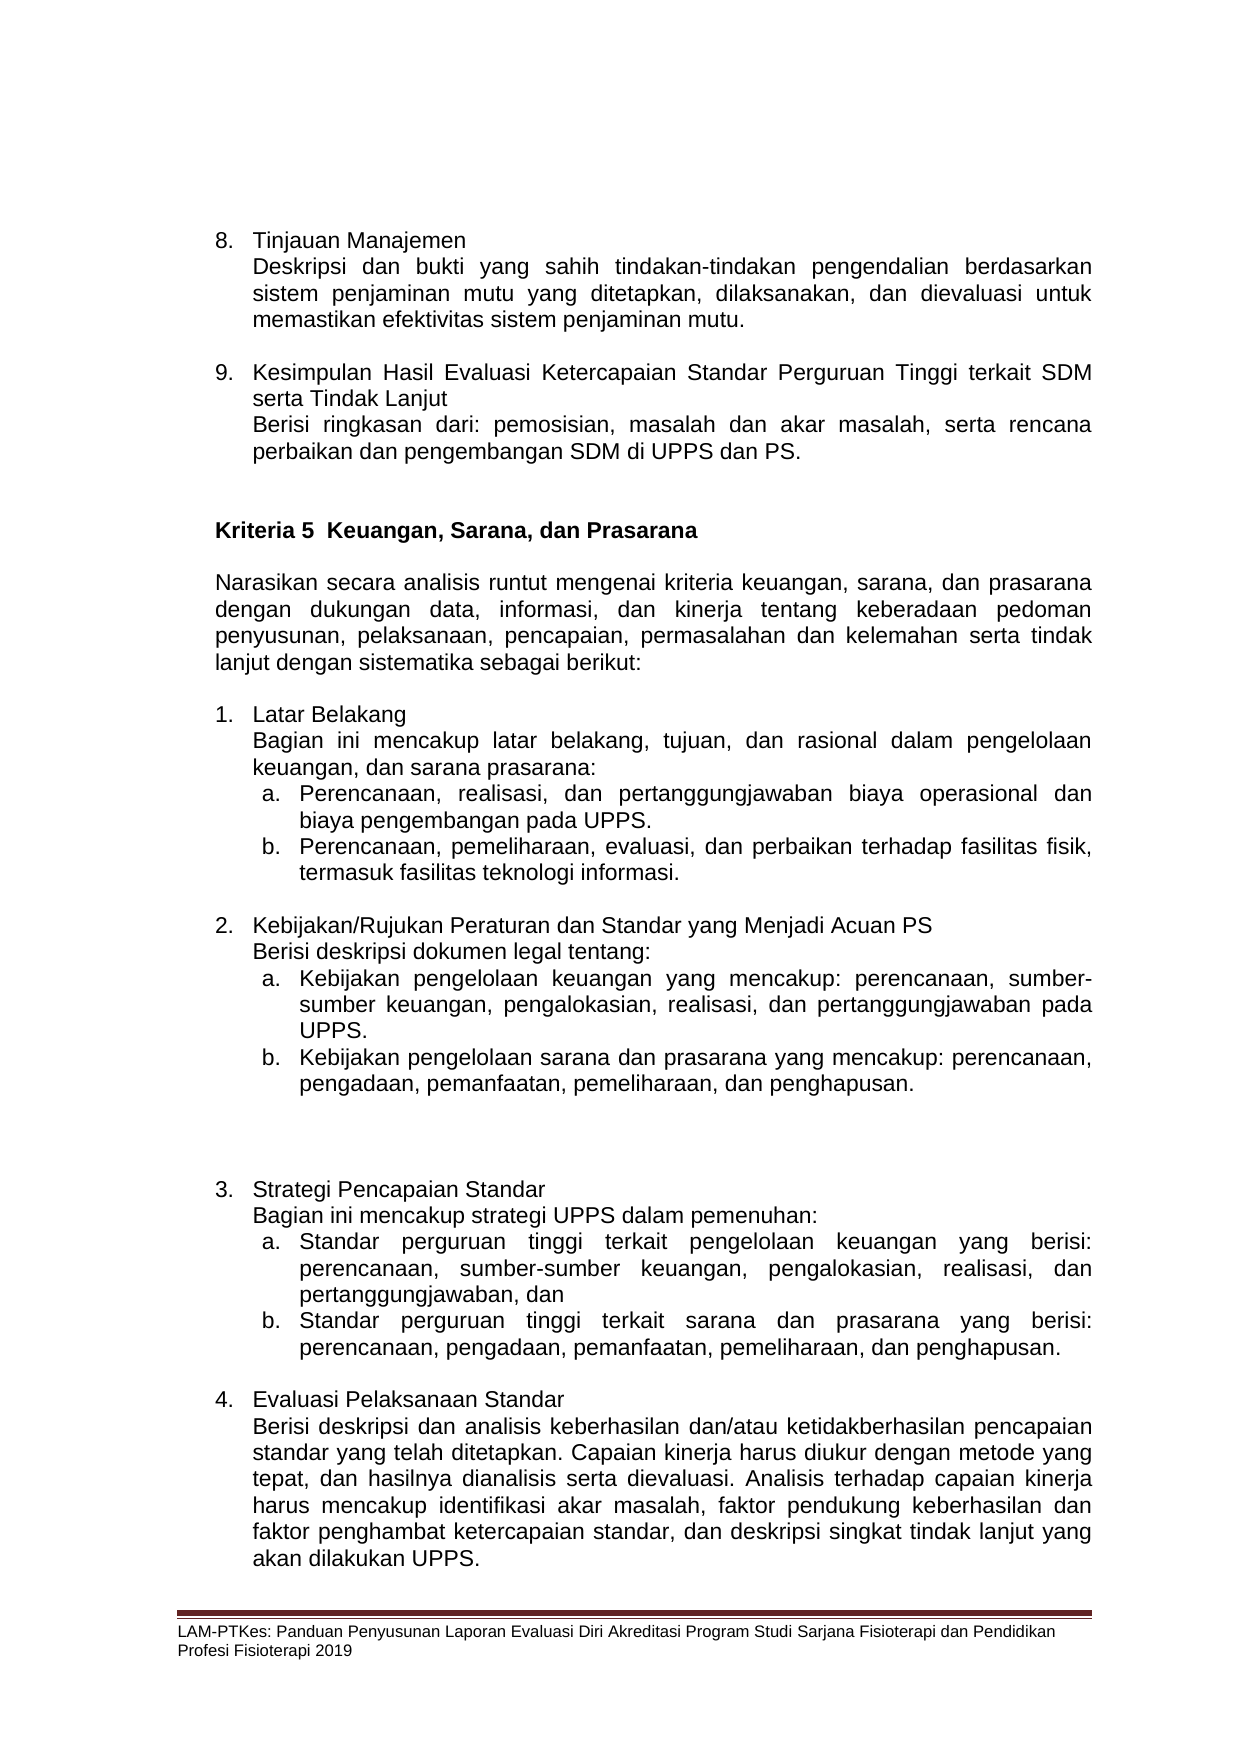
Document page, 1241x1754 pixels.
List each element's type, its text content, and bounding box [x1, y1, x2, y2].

text Bagian ini mencakup strategi UPPS dalam pemenuhan: [252, 1202, 1092, 1228]
text Berisi ringkasan dari: pemosisian, masalah dan akar masalah, serta rencana perbaikan dan pengembangan SDM di UPPS dan PS. [252, 411, 1092, 464]
text Narasikan secara analisis runtut mengenai kriteria keuangan, sarana, dan prasarana dengan dukungan data, informasi, dan kinerja tentang keberadaan pedoman penyusunan, pelaksanaan, pencapaian, permasalahan dan kelemahan serta tindak lanjut dengan sistematika sebagai berikut: [215, 569, 1092, 675]
text Berisi deskripsi dan analisis keberhasilan dan/atau ketidakberhasilan pencapaian standar yang telah ditetapkan. Capaian kinerja harus diukur dengan metode yang tepat, dan hasilnya dianalisis serta dievaluasi. Analisis terhadap capaian kinerja harus mencakup identifikasi akar masalah, faktor pendukung keberhasilan dan faktor penghambat ketercapaian standar, dan deskripsi singkat tindak lanjut yang akan dilakukan UPPS. [252, 1413, 1092, 1571]
subtitle Kriteria 5 Keuangan, Sarana, dan Prasarana [215, 517, 1092, 543]
list Perencanaan, realisasi, dan pertanggungjawaban biaya operasional dan biaya pengembangan pada UPPS. [262, 780, 1092, 833]
list Kebijakan pengelolaan keuangan yang mencakup: perencanaan, sumber-sumber keuangan, pengalokasian, realisasi, dan pertanggungjawaban pada UPPS. [262, 965, 1092, 1044]
list Standar perguruan tinggi terkait sarana dan prasarana yang berisi: perencanaan, pengadaan, pemanfaatan, pemeliharaan, dan penghapusan. [262, 1307, 1092, 1360]
list Kebijakan/Rujukan Peraturan dan Standar yang Menjadi Acuan PS [215, 912, 1092, 938]
list Kebijakan pengelolaan sarana dan prasarana yang mencakup: perencanaan, pengadaan, pemanfaatan, pemeliharaan, dan penghapusan. [262, 1044, 1092, 1096]
list Tinjauan Manajemen [215, 227, 1092, 253]
list Perencanaan, pemeliharaan, evaluasi, dan perbaikan terhadap fasilitas fisik, termasuk fasilitas teknologi informasi. [262, 833, 1092, 886]
list Kesimpulan Hasil Evaluasi Ketercapaian Standar Perguruan Tinggi terkait SDM serta Tindak Lanjut [215, 358, 1092, 411]
list Latar Belakang [215, 701, 1092, 727]
text Deskripsi dan bukti yang sahih tindakan-tindakan pengendalian berdasarkan sistem penjaminan mutu yang ditetapkan, dilaksanakan, dan dievaluasi untuk memastikan efektivitas sistem penjaminan mutu. [252, 253, 1092, 332]
list Strategi Pencapaian Standar [215, 1176, 1092, 1202]
list Standar perguruan tinggi terkait pengelolaan keuangan yang berisi: perencanaan, sumber-sumber keuangan, pengalokasian, realisasi, dan pertanggungjawaban, dan [262, 1228, 1092, 1307]
list Evaluasi Pelaksanaan Standar [215, 1386, 1092, 1413]
text Bagian ini mencakup latar belakang, tujuan, dan rasional dalam pengelolaan keuangan, dan sarana prasarana: [252, 727, 1092, 780]
text Berisi deskripsi dokumen legal tentang: [252, 938, 1092, 965]
